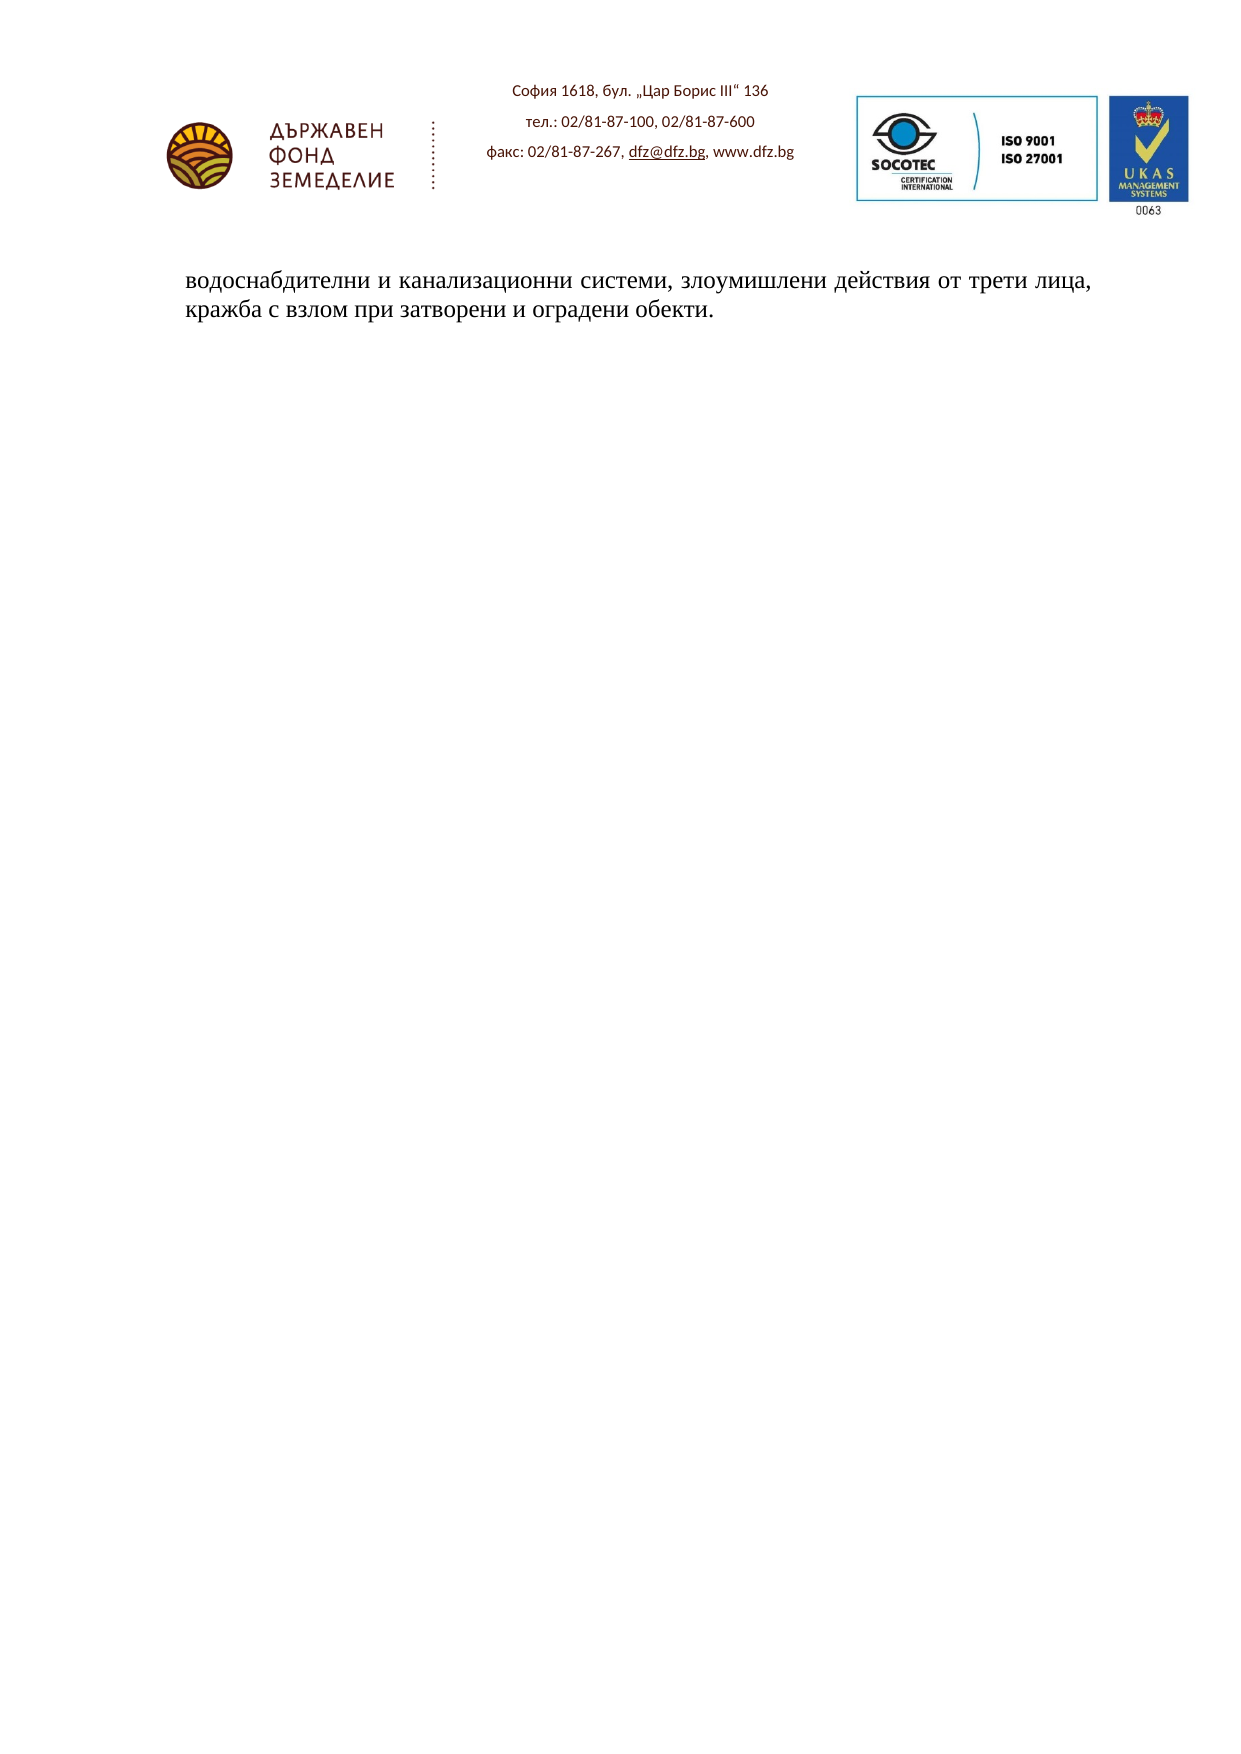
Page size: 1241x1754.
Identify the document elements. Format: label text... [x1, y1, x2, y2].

picture [158, 102, 443, 208]
picture [849, 88, 1196, 222]
